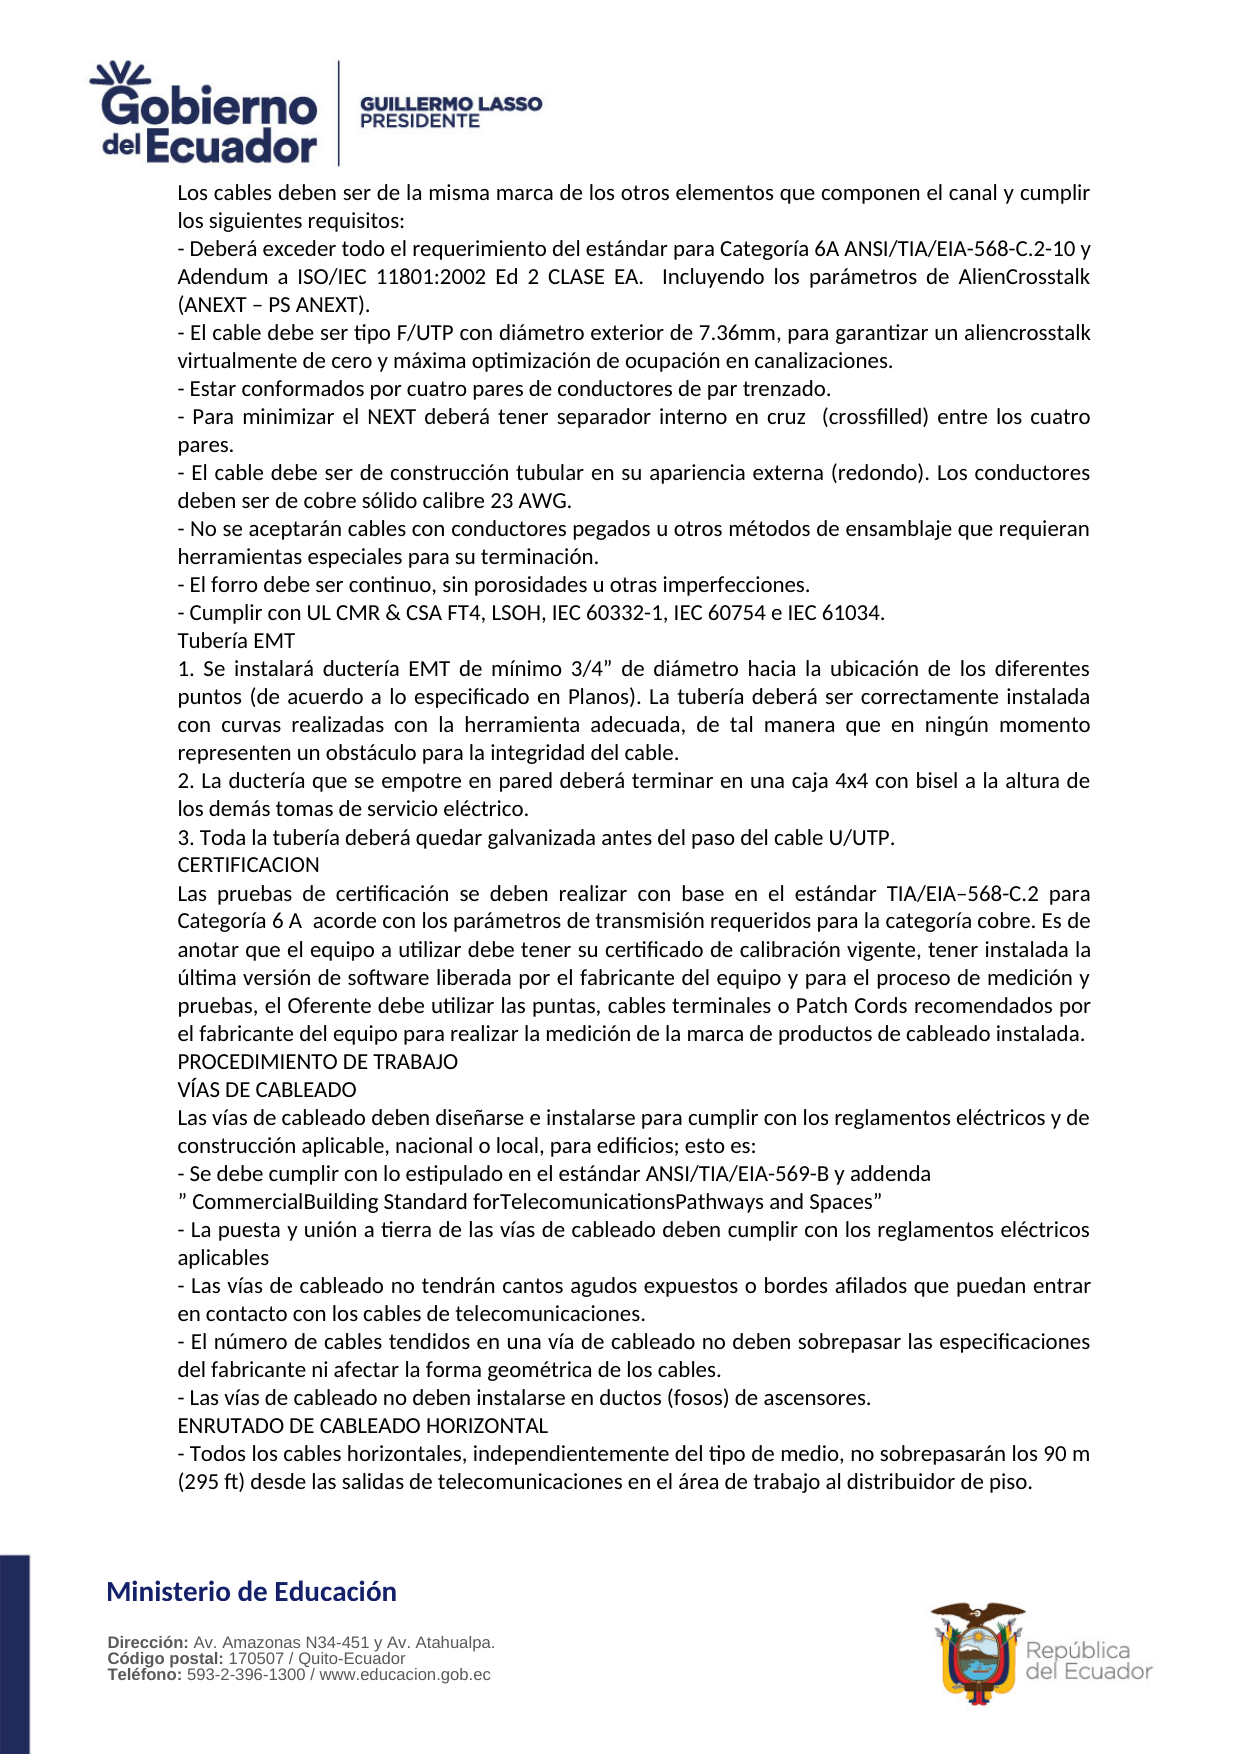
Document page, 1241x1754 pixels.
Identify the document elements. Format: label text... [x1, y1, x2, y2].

text - Las vías de cableado no tendrán cantos agudos expuestos o bordes afilados que puedan entrar en contacto con los cables de telecomunicaciones. [177, 1271, 1092, 1327]
text - El forro debe ser continuo, sin porosidades u otras imperfecciones. [177, 570, 1092, 598]
text 3. Toda la tubería deberá quedar galvanizada antes del paso del cable U/UTP. [177, 823, 1092, 851]
text - El cable debe ser de construcción tubular en su apariencia externa (redondo). Los conductores deben ser de cobre sólido calibre 23 AWG. [177, 458, 1092, 514]
text - Para minimizar el NEXT deberá tener separador interno en cruz (crossfilled) entre los cuatro pares. [177, 402, 1092, 458]
picture [0, 1, 1240, 1754]
text Los cables deben ser de la misma marca de los otros elementos que componen el canal y cumplir los siguientes requisitos: [177, 178, 1092, 234]
text - No se aceptarán cables con conductores pegados u otros métodos de ensamblaje que requieran herramientas especiales para su terminación. [177, 514, 1092, 570]
text - Estar conformados por cuatro pares de conductores de par trenzado. [177, 374, 1092, 402]
text VÍAS DE CABLEADO [177, 1075, 1092, 1103]
text - Deberá exceder todo el requerimiento del estándar para Categoría 6A ANSI/TIA/EIA-568-C.2-10 y Adendum a ISO/IEC 11801:2002 Ed 2 CLASE EA. Incluyendo los parámetros de AlienCrosstalk (ANEXT – PS ANEXT). [177, 234, 1092, 318]
text ” CommercialBuilding Standard forTelecomunicationsPathways and Spaces” [177, 1187, 1092, 1215]
text Las pruebas de certificación se deben realizar con base en el estándar TIA/EIA–568-C.2 para Categoría 6 A acorde con los parámetros de transmisión requeridos para la categoría cobre. Es de anotar que el equipo a utilizar debe tener su certificado de calibración vigente, tener instalada la última versión de software liberada por el fabricante del equipo y para el proceso de medición y pruebas, el Oferente debe utilizar las puntas, cables terminales o Patch Cords recomendados por el fabricante del equipo para realizar la medición de la marca de productos de cableado instalada. [177, 879, 1092, 1047]
text - Cumplir con UL CMR & CSA FT4, LSOH, IEC 60332-1, IEC 60754 e IEC 61034. [177, 598, 1092, 626]
text PROCEDIMIENTO DE TRABAJO [177, 1047, 1092, 1075]
text - Se debe cumplir con lo estipulado en el estándar ANSI/TIA/EIA-569-B y addenda [177, 1159, 1092, 1187]
text - El cable debe ser tipo F/UTP con diámetro exterior de 7.36mm, para garantizar un aliencrosstalk virtualmente de cero y máxima optimización de ocupación en canalizaciones. [177, 318, 1092, 374]
text - Las vías de cableado no deben instalarse en ductos (fosos) de ascensores. [177, 1383, 1092, 1411]
text - La puesta y unión a tierra de las vías de cableado deben cumplir con los reglamentos eléctricos aplicables [177, 1215, 1092, 1271]
text CERTIFICACION [177, 851, 1092, 879]
text 1. Se instalará ductería EMT de mínimo 3/4” de diámetro hacia la ubicación de los diferentes puntos (de acuerdo a lo especificado en Planos). La tubería deberá ser correctamente instalada con curvas realizadas con la herramienta adecuada, de tal manera que en ningún momento representen un obstáculo para la integridad del cable. [177, 654, 1092, 767]
text Tubería EMT [177, 626, 1092, 654]
text - Todos los cables horizontales, independientemente del tipo de medio, no sobrepasarán los 90 m (295 ft) desde las salidas de telecomunicaciones en el área de trabajo al distribuidor de piso. [177, 1439, 1092, 1495]
text ENRUTADO DE CABLEADO HORIZONTAL [177, 1411, 1092, 1439]
text 2. La ductería que se empotre en pared deberá terminar en una caja 4x4 con bisel a la altura de los demás tomas de servicio eléctrico. [177, 767, 1092, 823]
text Las vías de cableado deben diseñarse e instalarse para cumplir con los reglamentos eléctricos y de construcción aplicable, nacional o local, para edificios; esto es: [177, 1103, 1092, 1159]
text - El número de cables tendidos en una vía de cableado no deben sobrepasar las especificaciones del fabricante ni afectar la forma geométrica de los cables. [177, 1327, 1092, 1383]
